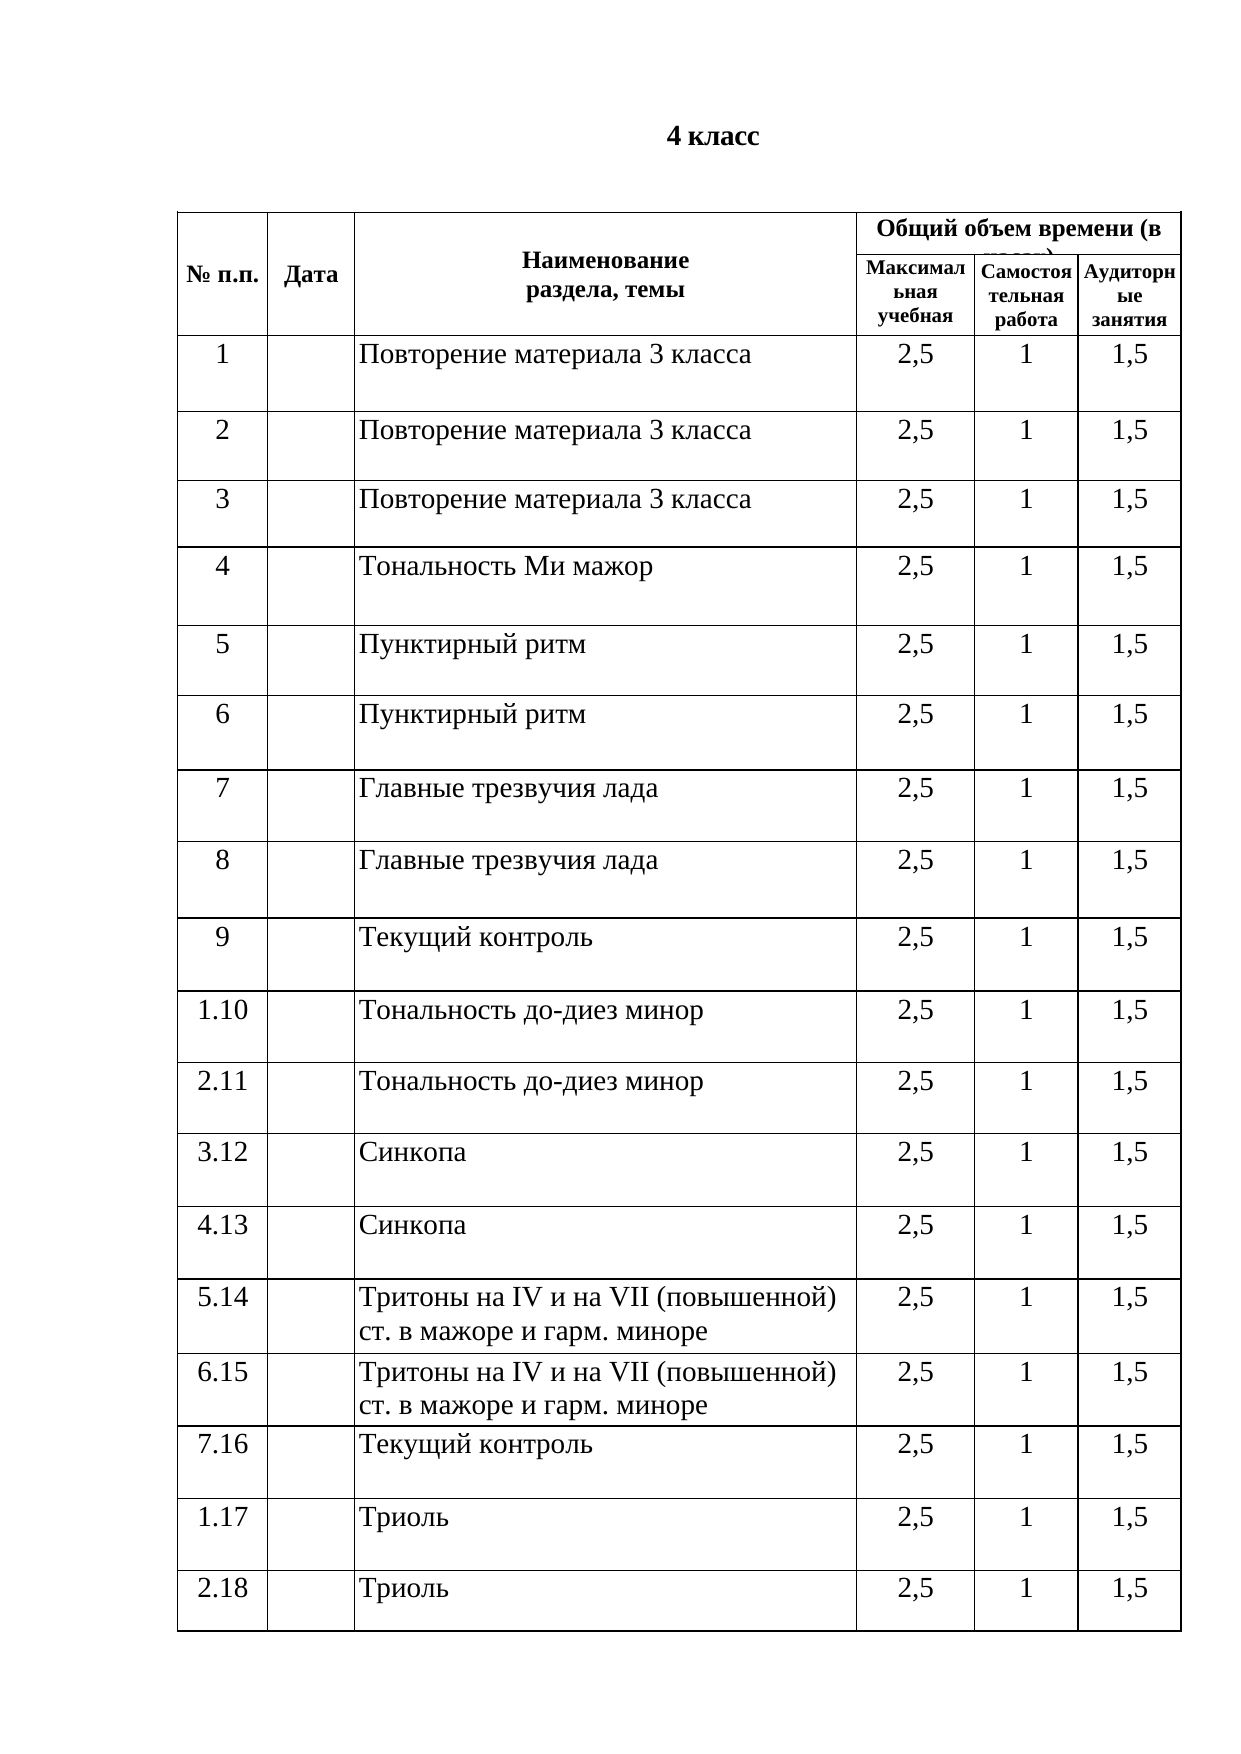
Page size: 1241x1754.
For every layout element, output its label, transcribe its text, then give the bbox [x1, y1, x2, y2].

table_cell 2,5 [857, 696, 974, 769]
table_cell [268, 481, 354, 546]
table_cell 2,5 [857, 1063, 974, 1133]
table_cell 1,5 [1079, 626, 1180, 695]
table_cell [268, 771, 354, 841]
table_cell 7.16 [178, 1427, 267, 1498]
table_cell 1,5 [1079, 1063, 1180, 1133]
table_cell 1 [975, 336, 1077, 411]
table_cell Пунктирный ритм [355, 696, 856, 769]
table_cell 2,5 [857, 336, 974, 411]
table_cell 9 [178, 919, 267, 990]
table_cell 2,5 [857, 1571, 974, 1630]
table_cell 1,5 [1079, 1280, 1180, 1353]
table_cell 1 [975, 1354, 1077, 1425]
table_cell 8 [178, 842, 267, 917]
table_cell 2,5 [857, 412, 974, 480]
table_cell 1 [975, 1134, 1077, 1206]
table_cell Максимальная учебная нагрузка [857, 255, 974, 334]
table_cell 1 [975, 548, 1077, 625]
table_cell 1,5 [1079, 992, 1180, 1062]
table_cell 1,5 [1079, 842, 1180, 917]
table_cell [268, 1134, 354, 1206]
table_cell 1 [178, 336, 267, 411]
table_cell [268, 1427, 354, 1498]
table_cell 1.17 [178, 1499, 267, 1569]
table_cell 3 [178, 481, 267, 546]
table_cell 6 [178, 696, 267, 769]
table_cell [268, 696, 354, 769]
table_cell 1 [975, 1063, 1077, 1133]
table_cell Главные трезвучия лада [355, 771, 856, 841]
table_cell [268, 992, 354, 1062]
table_cell [268, 548, 354, 625]
table_cell 1 [975, 842, 1077, 917]
table_cell 1,5 [1079, 412, 1180, 480]
table_cell 1,5 [1079, 919, 1180, 990]
table_cell 3.12 [178, 1134, 267, 1206]
table_cell 1 [975, 919, 1077, 990]
table_cell 2,5 [857, 1134, 974, 1206]
table_cell 1,5 [1079, 1134, 1180, 1206]
table_cell 1 [975, 1499, 1077, 1569]
table_cell Текущий контроль [355, 919, 856, 990]
table_header № п.п. [178, 213, 267, 334]
table_cell 2,5 [857, 1427, 974, 1498]
table_cell 1.10 [178, 992, 267, 1062]
table_cell 1 [975, 1571, 1077, 1630]
table_cell 2,5 [857, 548, 974, 625]
table_cell [268, 919, 354, 990]
table_cell 2 [178, 412, 267, 480]
table_cell Триоль [355, 1499, 856, 1569]
table_cell [268, 1499, 354, 1569]
table_cell 5.14 [178, 1280, 267, 1353]
table_cell 1 [975, 771, 1077, 841]
table_cell Тональность до-диез минор [355, 992, 856, 1062]
table_cell 1,5 [1079, 481, 1180, 546]
table_cell Самостоятельная работа [975, 255, 1077, 334]
table_cell Синкопа [355, 1134, 856, 1206]
table_cell 1,5 [1079, 696, 1180, 769]
table_cell 1 [975, 696, 1077, 769]
table_cell 1,5 [1079, 1354, 1180, 1425]
table_cell Тональность до-диез минор [355, 1063, 856, 1133]
table_cell 1 [975, 992, 1077, 1062]
table_cell Триоль [355, 1571, 856, 1630]
table_header Дата [268, 213, 354, 334]
table_cell 1 [975, 626, 1077, 695]
table_cell 2,5 [857, 842, 974, 917]
table_cell 4.13 [178, 1207, 267, 1278]
table_cell Повторение материала 3 класса [355, 412, 856, 480]
table_cell 2,5 [857, 1280, 974, 1353]
table_cell 2,5 [857, 481, 974, 546]
table_cell Повторение материала 3 класса [355, 481, 856, 546]
table_cell 1,5 [1079, 548, 1180, 625]
table_cell [268, 1354, 354, 1425]
table_cell Тритоны на IV и на VII (повышенной) ст. в мажоре и гарм. миноре [355, 1280, 856, 1353]
table_cell [268, 1207, 354, 1278]
text 4 класс [667, 118, 1152, 152]
table_cell 7 [178, 771, 267, 841]
table_cell [268, 842, 354, 917]
table_cell Текущий контроль [355, 1427, 856, 1498]
table_cell 2,5 [857, 1207, 974, 1278]
table_cell 1 [975, 1280, 1077, 1353]
table_header Наименование раздела, темы [355, 213, 856, 334]
table_cell 1,5 [1079, 1427, 1180, 1498]
table_cell [268, 336, 354, 411]
table_cell [268, 626, 354, 695]
table_cell 1,5 [1079, 771, 1180, 841]
table_cell 2,5 [857, 1354, 974, 1425]
table_cell 2.18 [178, 1571, 267, 1630]
table_cell 1,5 [1079, 1207, 1180, 1278]
table_cell [268, 1571, 354, 1630]
table_cell 2,5 [857, 919, 974, 990]
table_cell Главные трезвучия лада [355, 842, 856, 917]
table_cell 6.15 [178, 1354, 267, 1425]
table_cell Пунктирный ритм [355, 626, 856, 695]
table_cell Тритоны на IV и на VII (повышенной) ст. в мажоре и гарм. миноре [355, 1354, 856, 1425]
table_cell 2,5 [857, 626, 974, 695]
table_cell Повторение материала 3 класса [355, 336, 856, 411]
table_cell 2.11 [178, 1063, 267, 1133]
table_cell [268, 412, 354, 480]
table_cell 1 [975, 412, 1077, 480]
table_header Общий объем времени (в часах) [857, 213, 1180, 253]
table_cell 1,5 [1079, 1571, 1180, 1630]
table_cell 1 [975, 1427, 1077, 1498]
table_cell Аудиторные занятия [1079, 255, 1180, 334]
table_cell 2,5 [857, 1499, 974, 1569]
table_cell [268, 1063, 354, 1133]
table_cell Тональность Ми мажор [355, 548, 856, 625]
table_cell 1,5 [1079, 336, 1180, 411]
table_cell 1,5 [1079, 1499, 1180, 1569]
table_cell 1 [975, 481, 1077, 546]
table_cell 2,5 [857, 992, 974, 1062]
table_cell 5 [178, 626, 267, 695]
table_cell [268, 1280, 354, 1353]
table_cell 4 [178, 548, 267, 625]
table_cell 2,5 [857, 771, 974, 841]
table_cell 1 [975, 1207, 1077, 1278]
table_cell Синкопа [355, 1207, 856, 1278]
